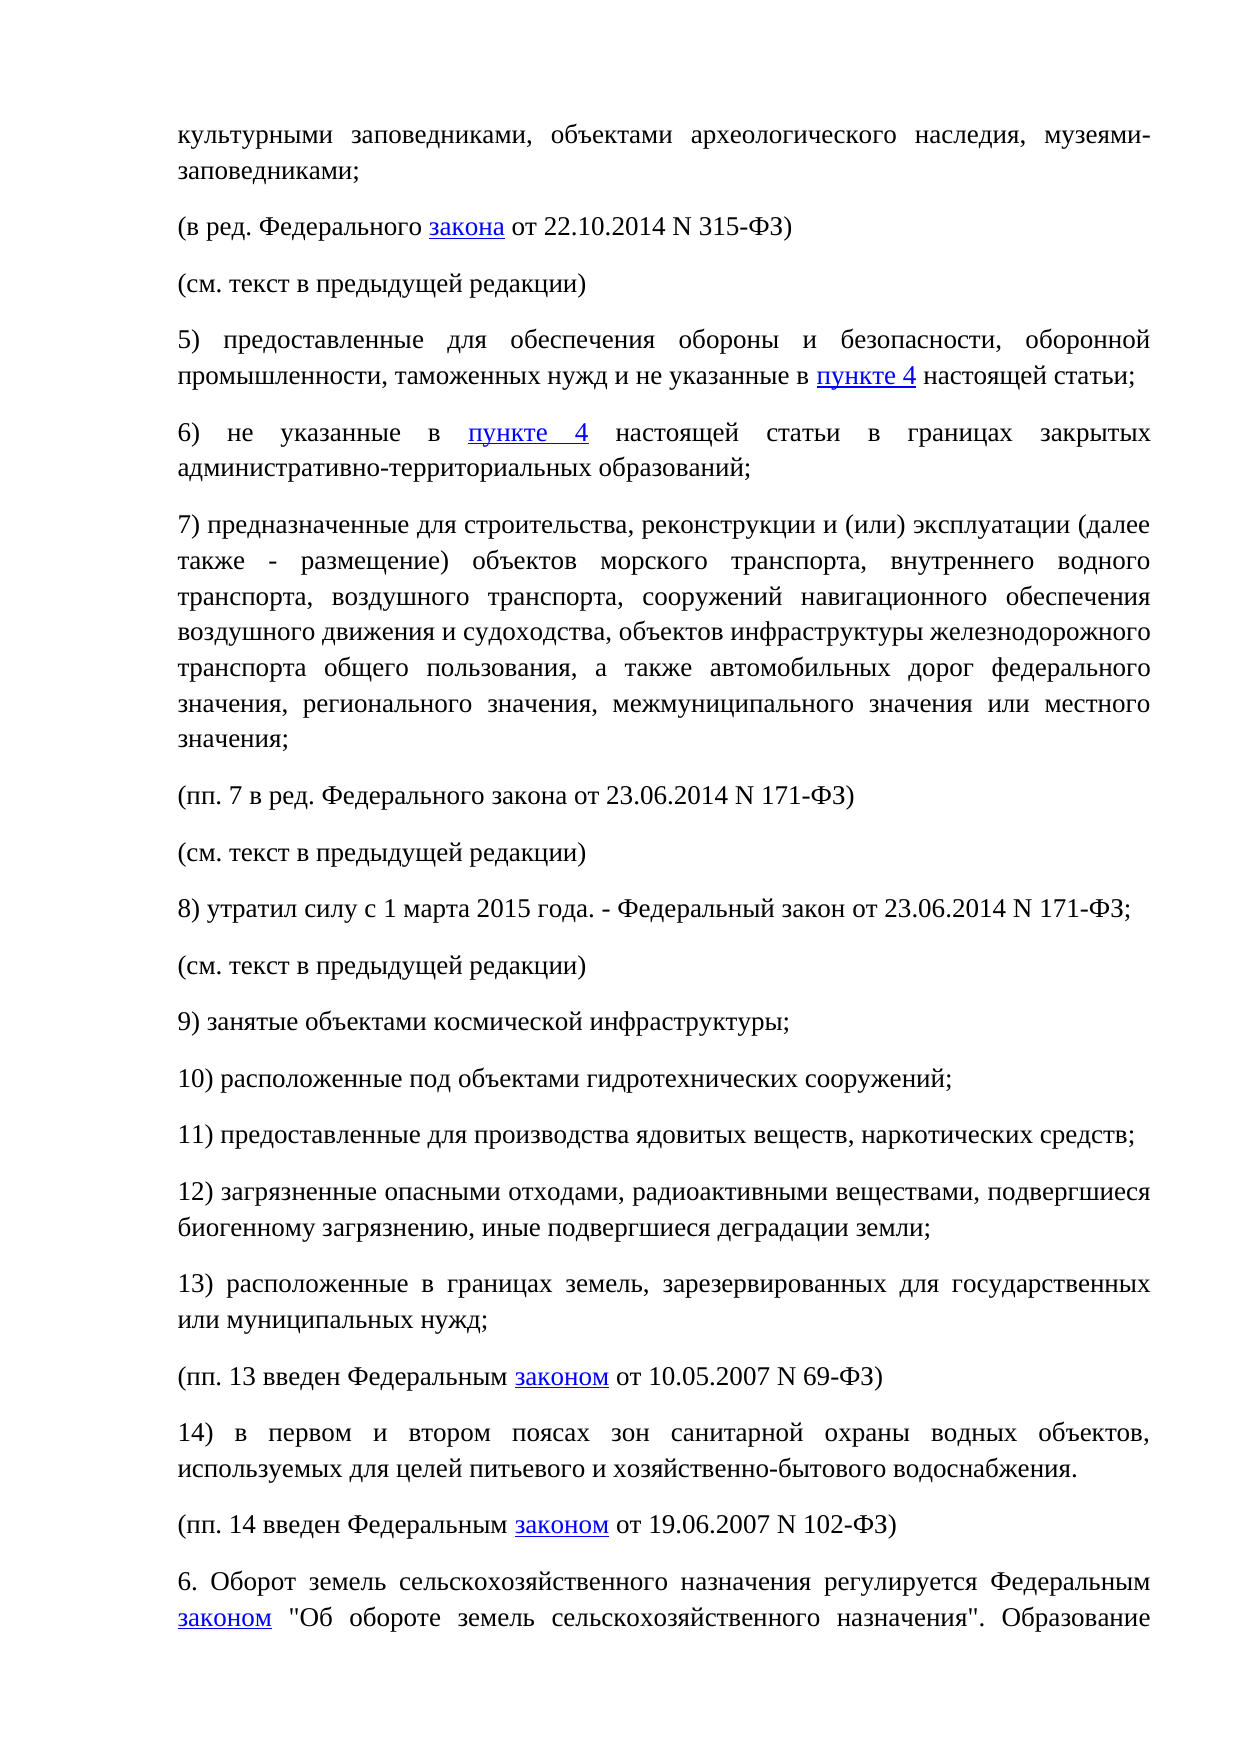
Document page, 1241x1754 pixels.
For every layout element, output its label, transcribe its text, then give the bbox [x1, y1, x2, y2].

text (пп. 14 введен Федеральным законом от 19.06.2007 N 102-ФЗ) [177, 1508, 1152, 1539]
text (пп. 13 введен Федеральным законом от 10.05.2007 N 69-ФЗ) [177, 1359, 1152, 1391]
text 13) расположенные в границах земель, зарезервированных для государственных или муниципальных нужд; [177, 1267, 1152, 1334]
text (см. текст в предыдущей редакции) [177, 836, 1152, 867]
text (в ред. Федерального закона от 22.10.2014 N 315-ФЗ) [177, 210, 1152, 242]
text 8) утратил силу с 1 марта 2015 года. - Федеральный закон от 23.06.2014 N 171-ФЗ; [177, 892, 1152, 923]
text (см. текст в предыдущей редакции) [177, 267, 1152, 298]
text 7) предназначенные для строительства, реконструкции и (или) эксплуатации (далее также - размещение) объектов морского транспорта, внутреннего водного транспорта, воздушного транспорта, сооружений навигационного обеспечения воздушного движения и судоходства, объектов инфраструктуры железнодорожного транспорта общего пользования, а также автомобильных дорог федерального значения, регионального значения, межмуниципального значения или местного значения; [177, 508, 1152, 754]
text 11) предоставленные для производства ядовитых веществ, наркотических средств; [177, 1118, 1152, 1149]
text (пп. 7 в ред. Федерального закона от 23.06.2014 N 171-ФЗ) [177, 779, 1152, 810]
text 14) в первом и втором поясах зон санитарной охраны водных объектов, используемых для целей питьевого и хозяйственно-бытового водоснабжения. [177, 1416, 1152, 1483]
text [177, 1565, 1152, 1632]
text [177, 118, 1152, 185]
text 5) предоставленные для обеспечения обороны и безопасности, оборонной промышленности, таможенных нужд и не указанные в пункте 4 настоящей статьи; [177, 323, 1152, 390]
text 10) расположенные под объектами гидротехнических сооружений; [177, 1062, 1152, 1093]
text 9) занятые объектами космической инфраструктуры; [177, 1005, 1152, 1036]
text 12) загрязненные опасными отходами, радиоактивными веществами, подвергшиеся биогенному загрязнению, иные подвергшиеся деградации земли; [177, 1175, 1152, 1242]
text 6) не указанные в пункте 4 настоящей статьи в границах закрытых административно-территориальных образований; [177, 416, 1152, 483]
text (см. текст в предыдущей редакции) [177, 949, 1152, 980]
